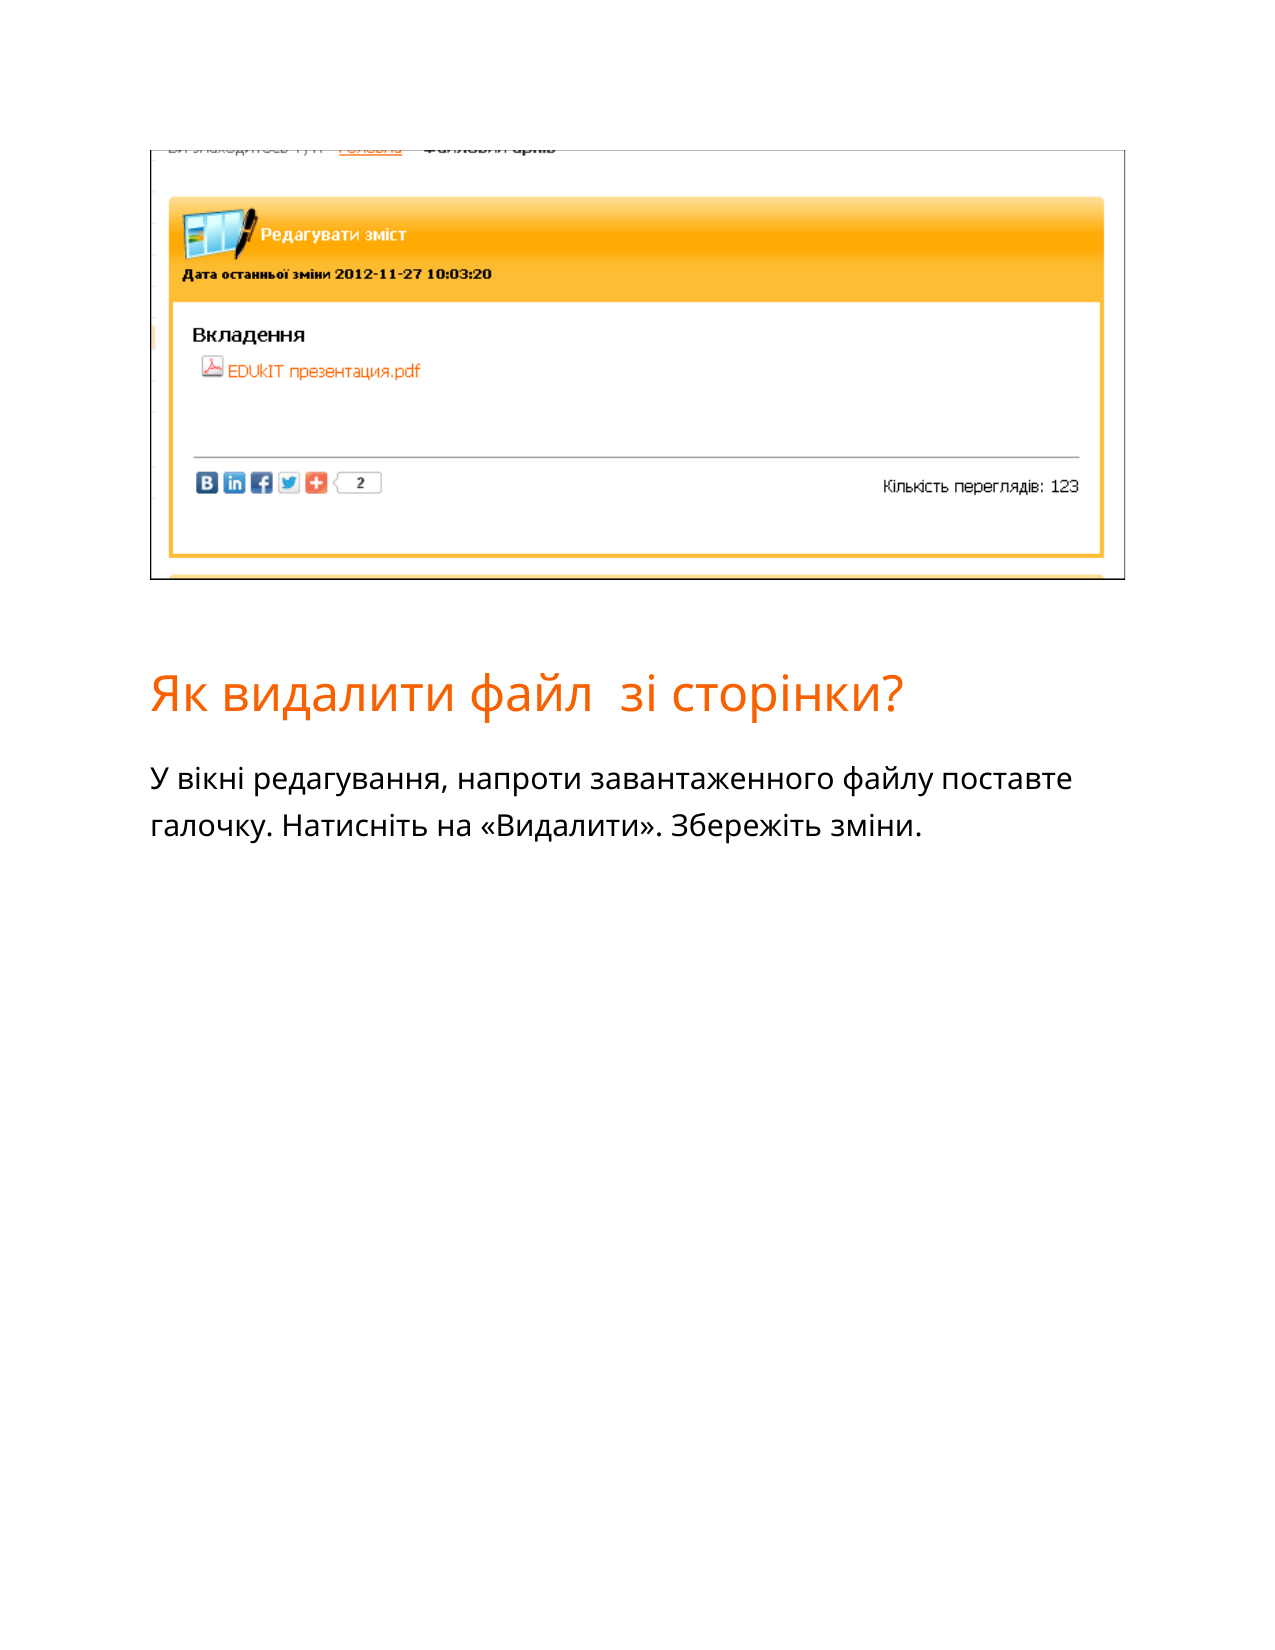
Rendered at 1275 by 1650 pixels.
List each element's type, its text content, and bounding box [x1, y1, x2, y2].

text У вікні редагування, напроти завантаженного файлу поставте галочку. Натисніть на «Видалити». Збережіть зміни. [150, 757, 1125, 845]
picture [150, 150, 1125, 580]
text Як видалити файл зі сторінки? [150, 658, 1125, 726]
